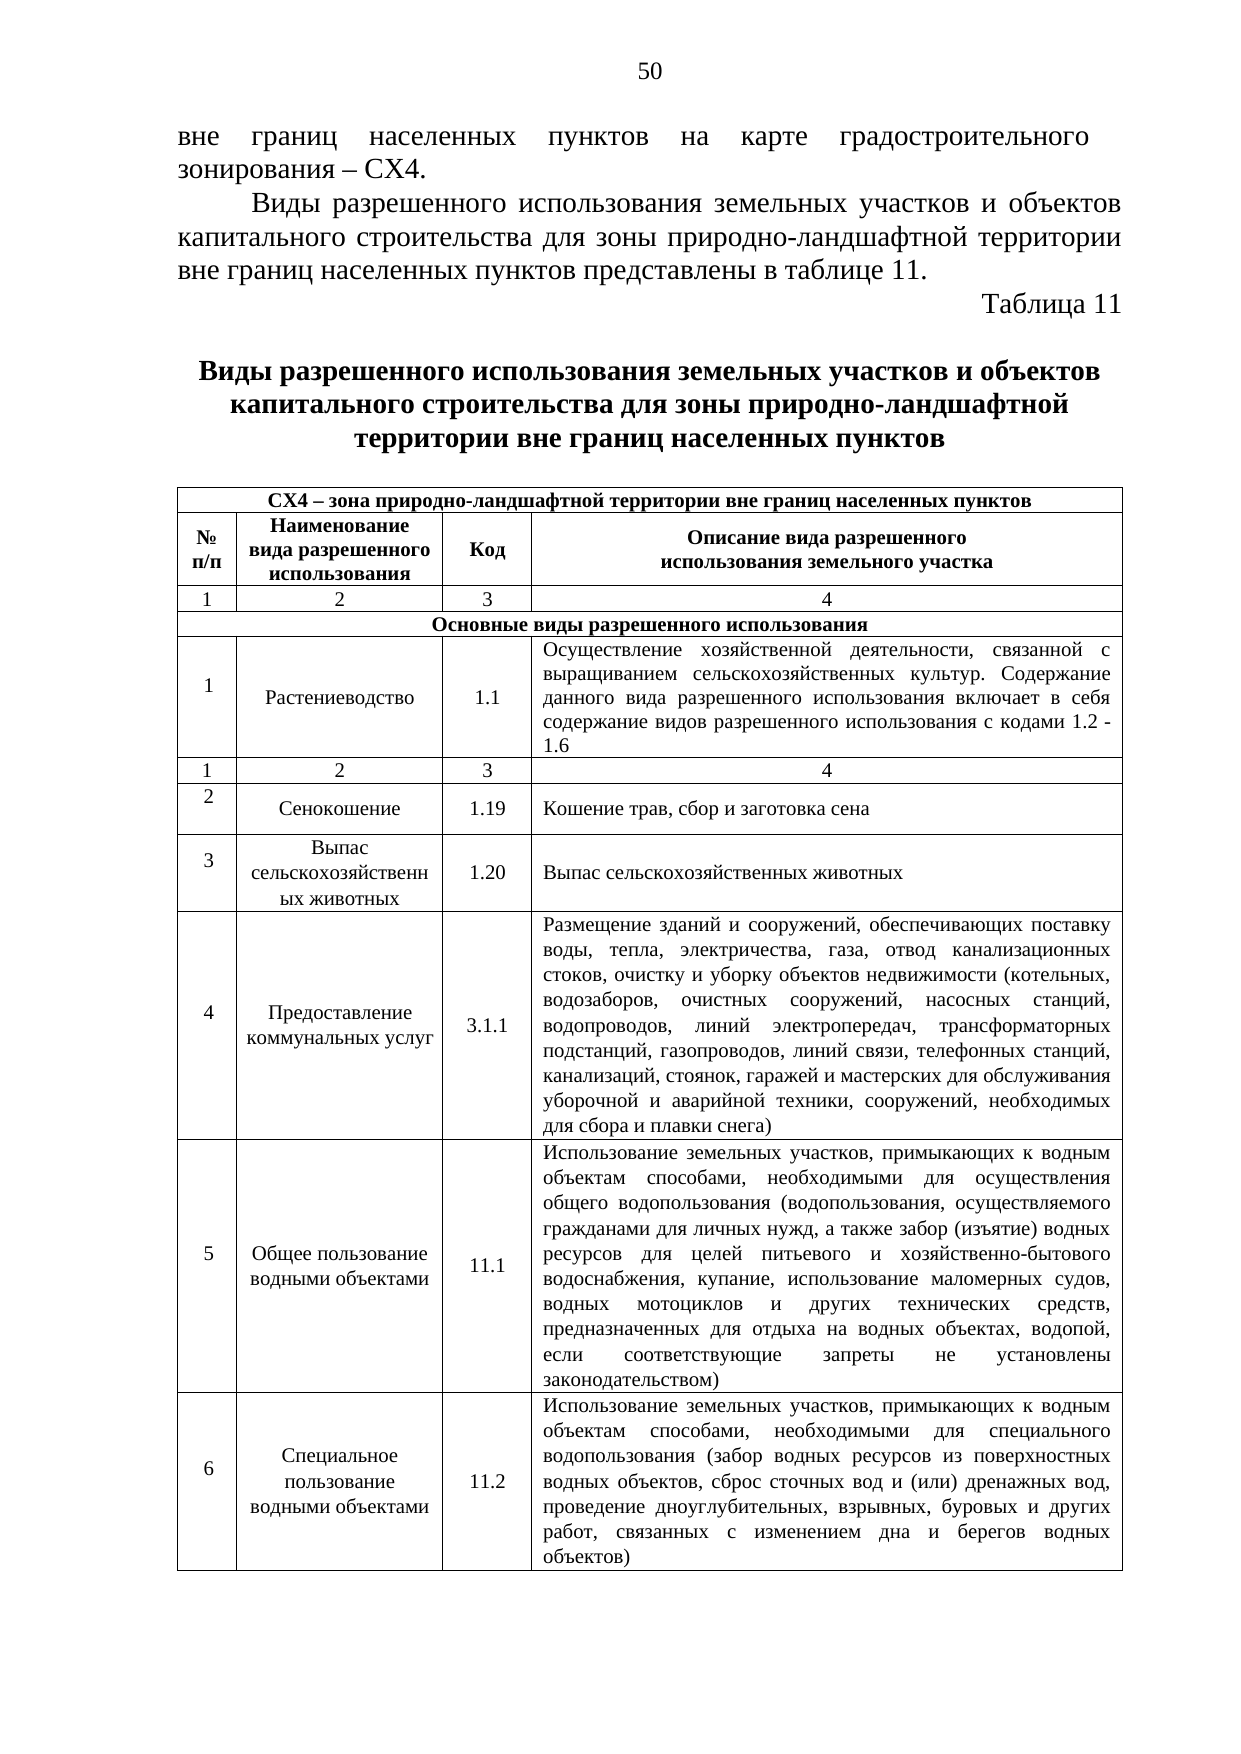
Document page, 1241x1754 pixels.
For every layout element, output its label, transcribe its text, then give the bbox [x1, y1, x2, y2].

text Виды разрешенного использования земельных участков и объектов капитального строительства для зоны природно-ландшафтной территории вне границ населенных пунктов [177, 353, 1122, 453]
text Таблица 11 [177, 286, 1122, 319]
table_cell Кошение трав, сбор и заготовка сена [532, 784, 1122, 834]
table_cell [178, 637, 236, 757]
table_cell Сенокошение [237, 784, 442, 834]
table_cell 1.19 [443, 784, 531, 834]
table_cell [178, 1393, 236, 1569]
table_cell [178, 1140, 236, 1392]
table_header СХ4 – зона природно-ландшафтной территории вне границ населенных пунктов [178, 488, 1122, 512]
table_cell Использование земельных участков, примыкающих к водным объектам способами, необходимыми для специального водопользования (забор водных ресурсов из поверхностных водных объектов, сброс сточных вод и (или) дренажных вод, проведение дноуглубительных, взрывных, буровых и других работ, связанных с изменением дна и берегов водных объектов) [532, 1393, 1122, 1569]
table_cell 1.1 [443, 637, 531, 757]
table_cell 4 [532, 758, 1122, 782]
table_cell 1.20 [443, 835, 531, 911]
table_cell 11.2 [443, 1393, 531, 1569]
table_cell Выпас сельскохозяйственных животных [237, 835, 442, 911]
table_cell Наименование вида разрешенного использования [237, 513, 442, 585]
table_cell Выпас сельскохозяйственных животных [532, 835, 1122, 911]
text Виды разрешенного использования земельных участков и объектов капитального строительства для зоны природно-ландшафтной территории вне границ населенных пунктов представлены в таблице 11. [177, 185, 1122, 286]
table_cell 1 [178, 758, 236, 782]
table_cell [178, 784, 236, 834]
table_cell Предоставление коммунальных услуг [237, 912, 442, 1139]
table_cell Растениеводство [237, 637, 442, 757]
table_cell Специальное пользование водными объектами [237, 1393, 442, 1569]
table_cell 3 [443, 586, 531, 611]
table_cell [178, 835, 236, 911]
table_cell 11.1 [443, 1140, 531, 1392]
table_cell № п/п [178, 513, 236, 585]
table_cell Использование земельных участков, примыкающих к водным объектам способами, необходимыми для осуществления общего водопользования (водопользования, осуществляемого гражданами для личных нужд, а также забор (изъятие) водных ресурсов для целей питьевого и хозяйственно-бытового водоснабжения, купание, использование маломерных судов, водных мотоциклов и других технических средств, предназначенных для отдыха на водных объектах, водопой, если соответствующие запреты не установлены законодательством) [532, 1140, 1122, 1392]
table_cell Описание вида разрешенного использования земельного участка [532, 513, 1122, 585]
table_cell [178, 912, 236, 1139]
table_cell Размещение зданий и сооружений, обеспечивающих поставку воды, тепла, электричества, газа, отвод канализационных стоков, очистку и уборку объектов недвижимости (котельных, водозаборов, очистных сооружений, насосных станций, водопроводов, линий электропередач, трансформаторных подстанций, газопроводов, линий связи, телефонных станций, канализаций, стоянок, гаражей и мастерских для обслуживания уборочной и аварийной техники, сооружений, необходимых для сбора и плавки снега) [532, 912, 1122, 1139]
table_cell 2 [237, 586, 442, 611]
table_cell Общее пользование водными объектами [237, 1140, 442, 1392]
table_cell 4 [532, 586, 1122, 611]
table_cell 3 [443, 758, 531, 782]
table_cell 3.1.1 [443, 912, 531, 1139]
table_cell Основные виды разрешенного использования [178, 612, 1122, 636]
table_cell Код [443, 513, 531, 585]
table_cell 1 [178, 586, 236, 611]
table_cell Осуществление хозяйственной деятельности, связанной с выращиванием сельскохозяйственных культур. Содержание данного вида разрешенного использования включает в себя содержание видов разрешенного использования с кодами 1.2 - 1.6 [532, 637, 1122, 757]
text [177, 118, 1122, 185]
table_cell 2 [237, 758, 442, 782]
